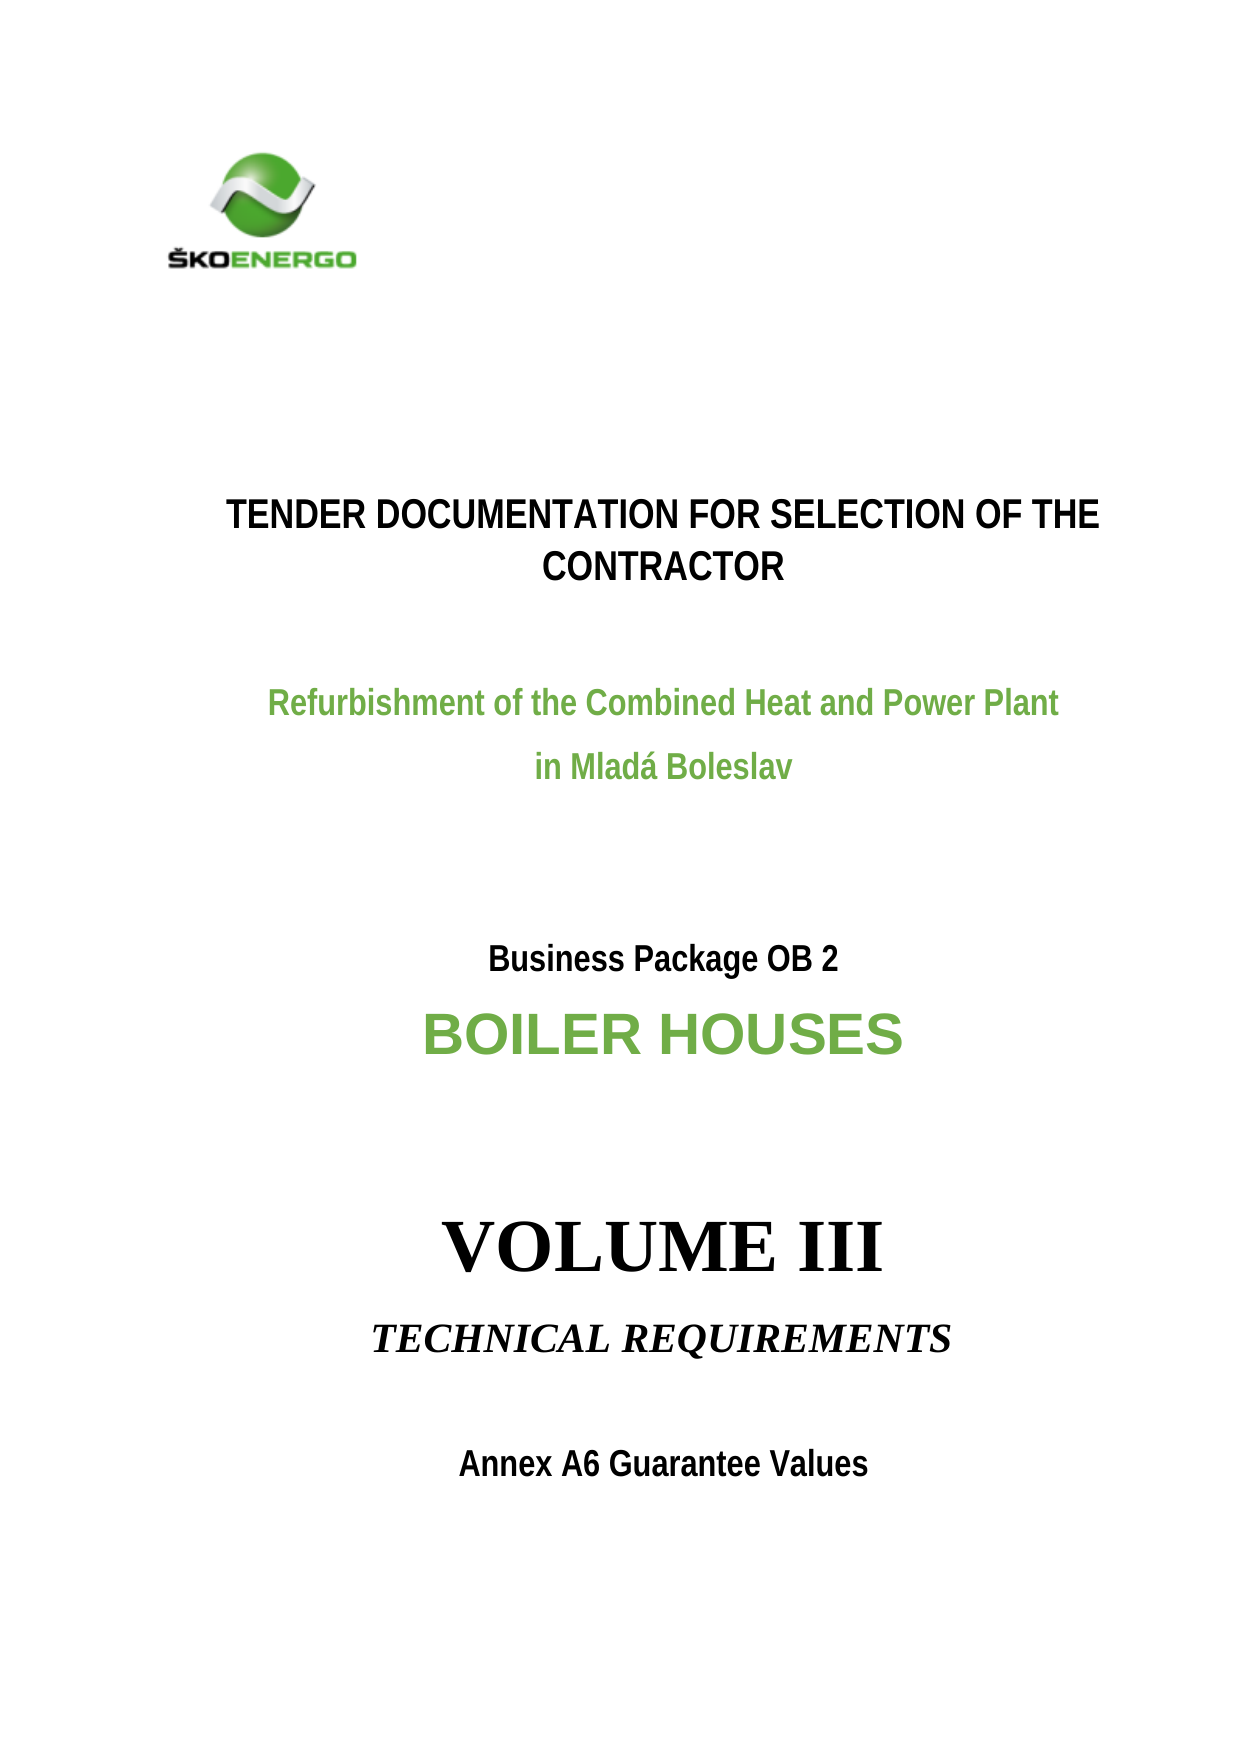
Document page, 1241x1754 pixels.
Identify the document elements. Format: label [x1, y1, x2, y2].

picture [147, 147, 389, 274]
